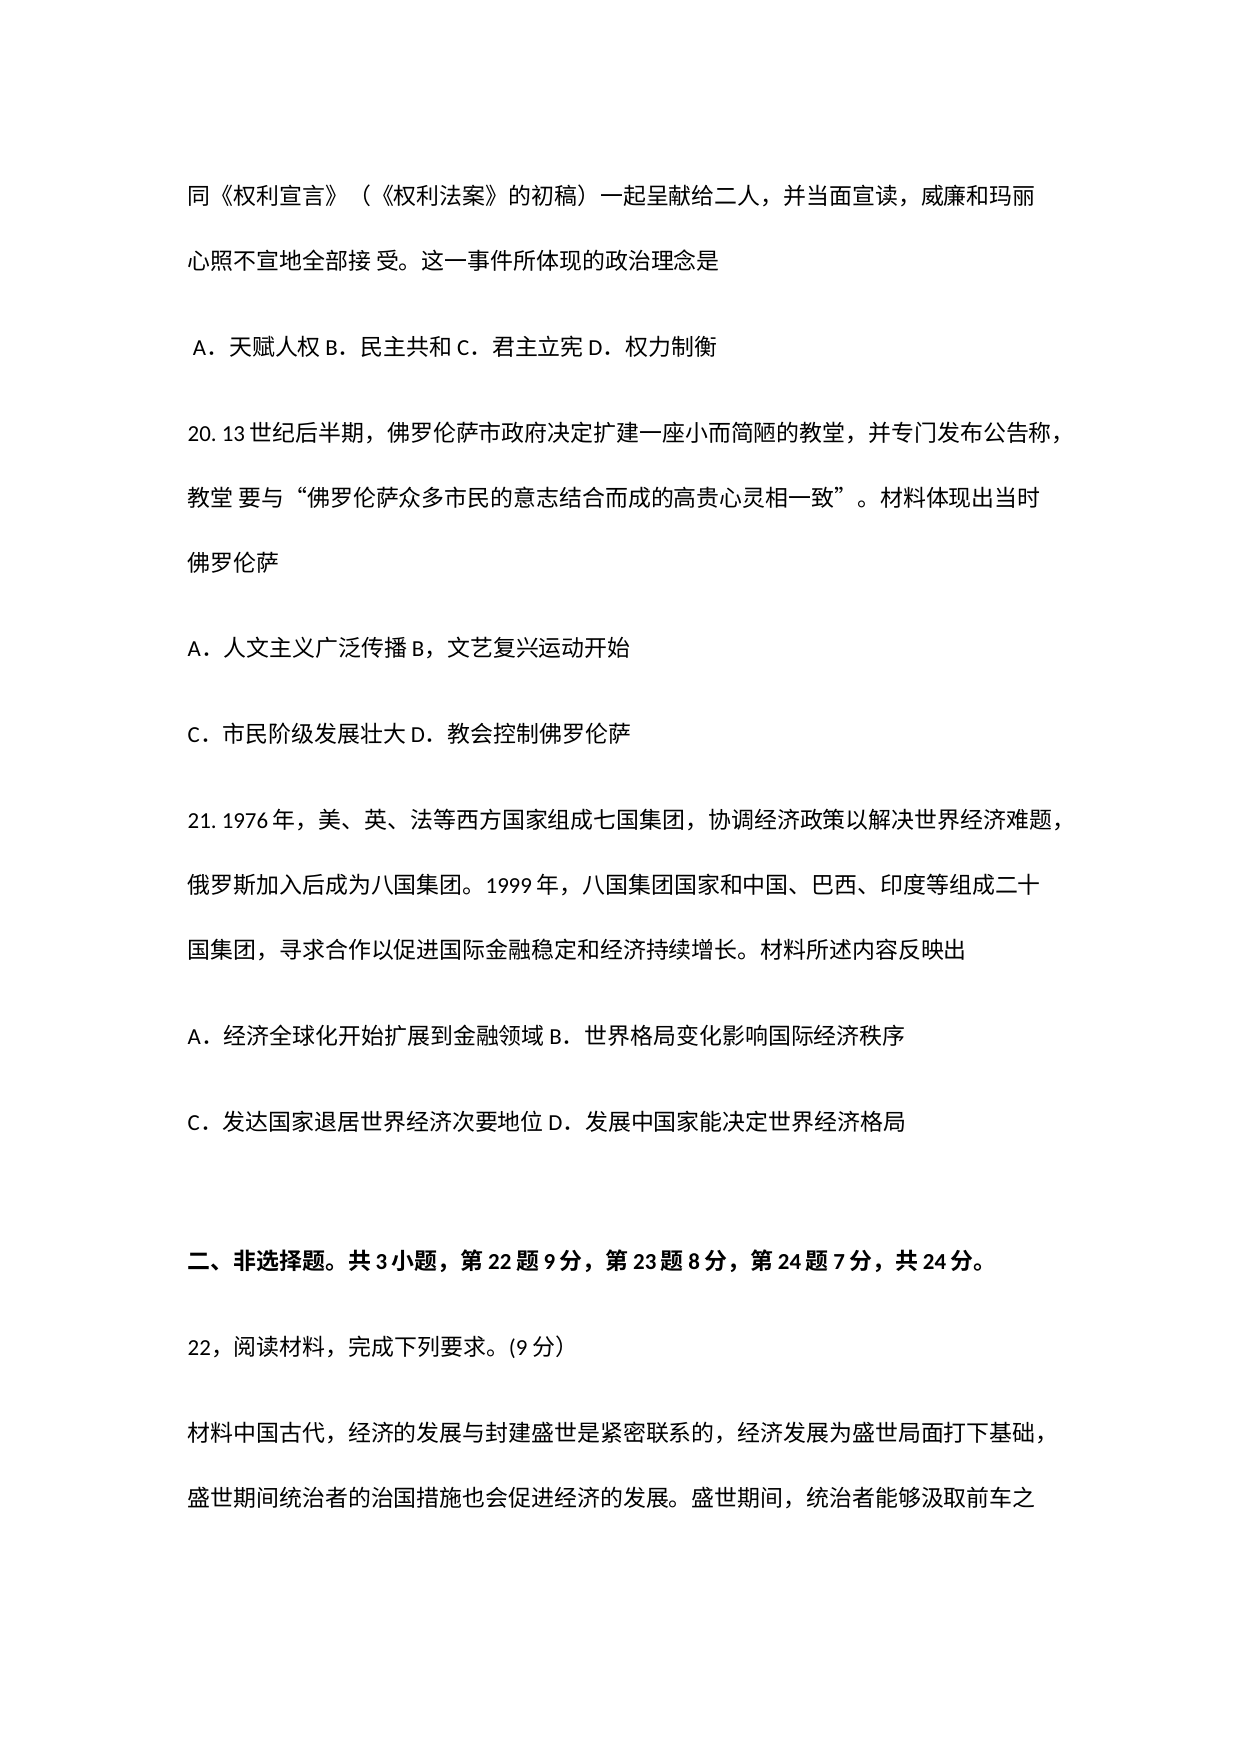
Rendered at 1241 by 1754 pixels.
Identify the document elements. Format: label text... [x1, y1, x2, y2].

text 22，阅读材料，完成下列要求。(9分） [187, 1313, 1053, 1378]
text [187, 162, 1053, 292]
text A．经济全球化开始扩展到金融领域B．世界格局变化影响国际经济秩序 [187, 1002, 1053, 1067]
text 21. 1976年，美、英、法等西方国家组成七国集团，协调经济政策以解决世界经济难题，俄罗斯加入后成为八国集团。1999年，八国集团国家和中国、巴西、印度等组成二十国集团，寻求合作以促进国际金融稳定和经济持续增长。材料所述内容反映出 [187, 786, 1053, 981]
text A．天赋人权B．民主共和C．君主立宪D．权力制衡 [187, 313, 1053, 378]
text C．发达国家退居世界经济次要地位D．发展中国家能决定世界经济格局 [187, 1088, 1053, 1153]
text 20. 13世纪后半期，佛罗伦萨市政府决定扩建一座小而简陋的教堂，并专门发布公告称，教堂 要与“佛罗伦萨众多市民的意志结合而成的高贵心灵相一致”。材料体现出当时佛罗伦萨 [187, 399, 1053, 594]
text A．人文主义广泛传播B，文艺复兴运动开始 [187, 614, 1053, 679]
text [187, 1399, 1053, 1529]
text C．市民阶级发展壮大D．教会控制佛罗伦萨 [187, 700, 1053, 765]
text 二、非选择题。共3小题，第22题9分，第23题8分，第24题7分，共24分。 [187, 1227, 1053, 1292]
